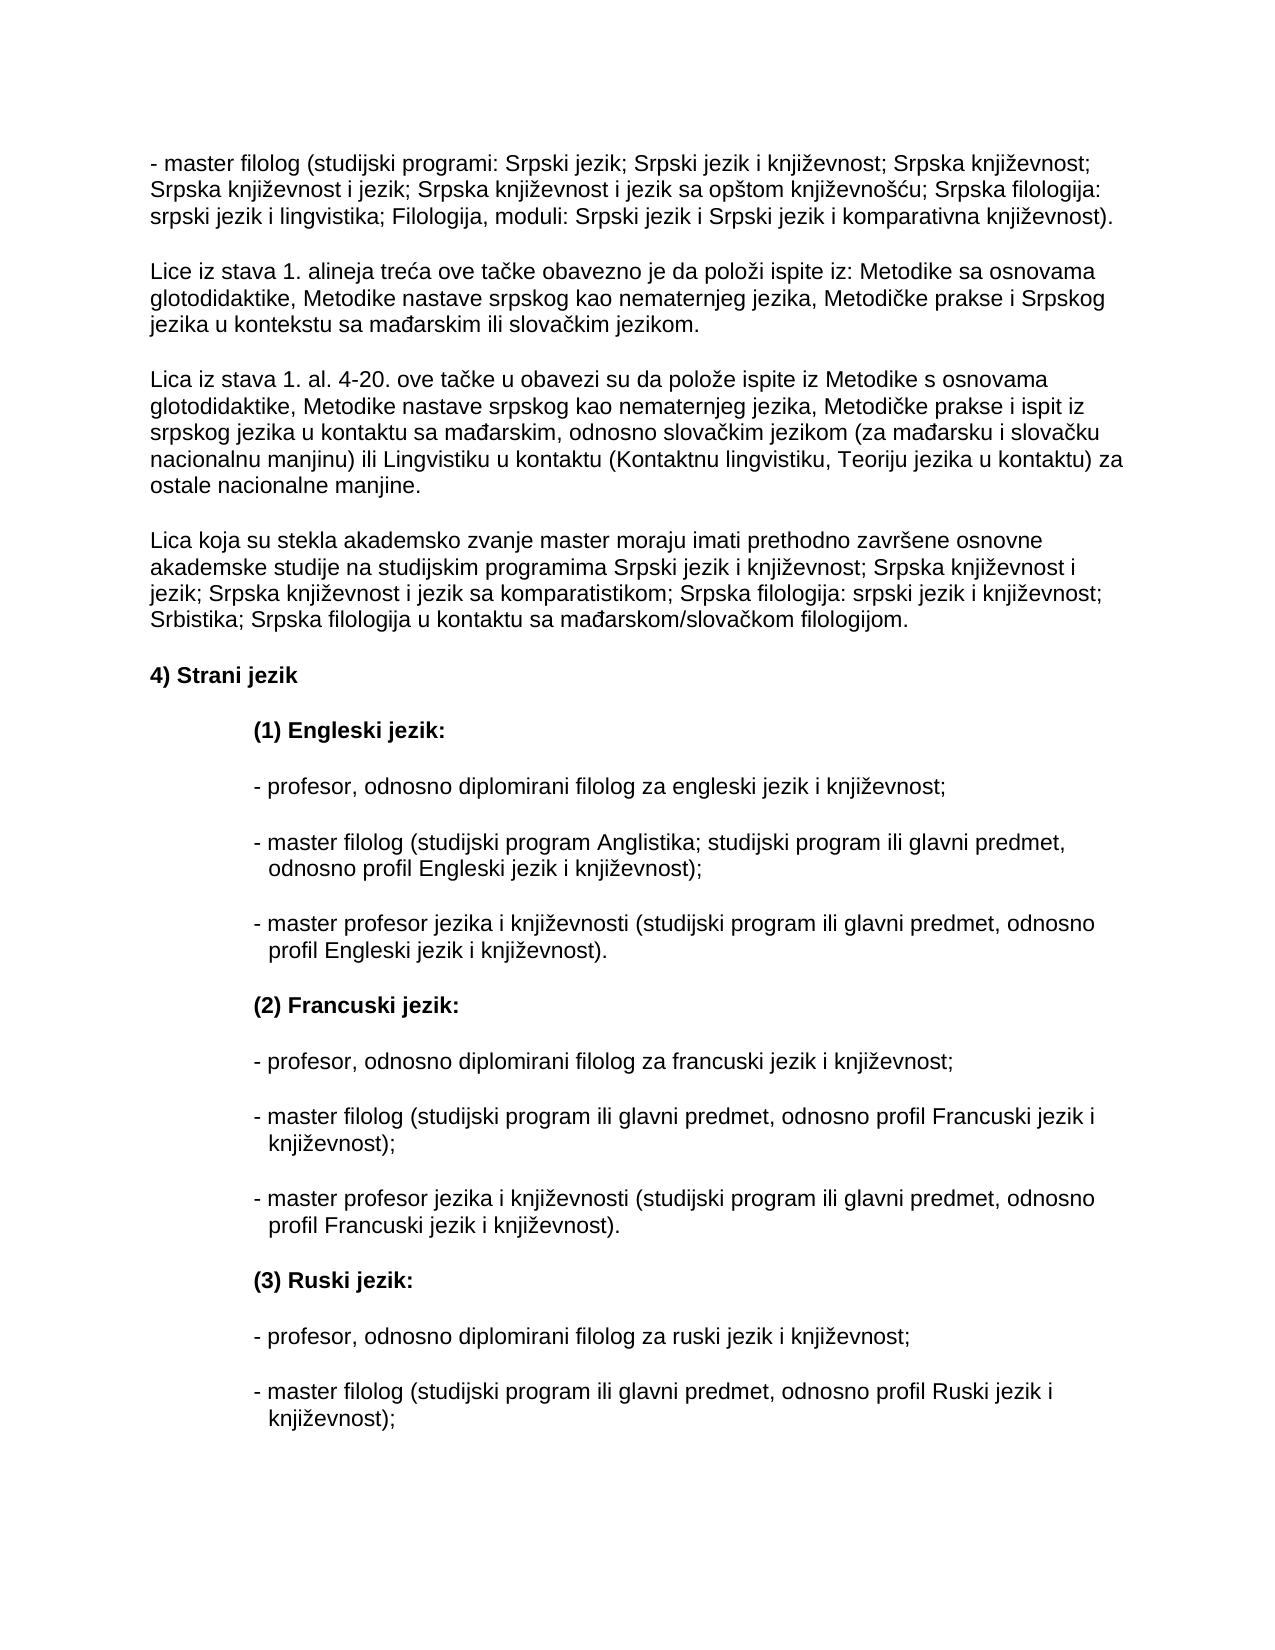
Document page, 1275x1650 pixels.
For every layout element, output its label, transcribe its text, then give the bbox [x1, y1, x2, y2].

text - master profesor jezika i književnosti (studijski program ili glavni predmet, odnosno profil Engleski jezik i književnost). [253, 910, 1125, 963]
text - master filolog (studijski programi: Srpski jezik; Srpski jezik i književnost; Srpska književnost; Srpska književnost i jezik; Srpska književnost i jezik sa opštom književnošću; Srpska filologija: srpski jezik i lingvistika; Filologija, moduli: Srpski jezik i Srpski jezik i komparativna književnost). [150, 150, 1125, 229]
text - master filolog (studijski program Anglistika; studijski program ili glavni predmet, odnosno profil Engleski jezik i književnost); [253, 828, 1125, 881]
text Lice iz stava 1. alineja treća ove tačke obavezno je da položi ispite iz: Metodike sa osnovama glotodidaktike, Metodike nastave srpskog kao nematernjeg jezika, Metodičke prakse i Srpskog jezika u kontekstu sa mađarskim ili slovačkim jezikom. [150, 258, 1125, 337]
text (1) Engleski jezik: [253, 717, 1125, 744]
text - master filolog (studijski program ili glavni predmet, odnosno profil Francuski jezik i književnost); [253, 1103, 1125, 1156]
text Lica koja su stekla akademsko zvanje master moraju imati prethodno završene osnovne akademske studije na studijskim programima Srpski jezik i književnost; Srpska književnost i jezik; Srpska književnost i jezik sa komparatistikom; Srpska filologija: srpski jezik i književnost; Srbistika; Srpska filologija u kontaktu sa mađarskom/slovačkom filologijom. [150, 527, 1125, 633]
text - master profesor jezika i književnosti (studijski program ili glavni predmet, odnosno profil Francuski jezik i književnost). [253, 1185, 1125, 1238]
text Lica iz stava 1. al. 4-20. ove tačke u obavezi su da polože ispite iz Metodike s osnovama glotodidaktike, Metodike nastave srpskog kao nematernjeg jezika, Metodičke prakse i ispit iz srpskog jezika u kontaktu sa mađarskim, odnosno slovačkim jezikom (za mađarsku i slovačku nacionalnu manjinu) ili Lingvistiku u kontaktu (Kontaktnu lingvistiku, Teoriju jezika u kontaktu) za ostale nacionalne manjine. [150, 366, 1125, 498]
text - master filolog (studijski program ili glavni predmet, odnosno profil Ruski jezik i književnost); [253, 1378, 1125, 1431]
text - profesor, odnosno diplomirani filolog za engleski jezik i književnost; [253, 773, 1125, 799]
text - profesor, odnosno diplomirani filolog za francuski jezik i književnost; [253, 1048, 1125, 1074]
text 4) Strani jezik [150, 662, 1125, 688]
text - profesor, odnosno diplomirani filolog za ruski jezik i književnost; [253, 1323, 1125, 1349]
text (3) Ruski jezik: [253, 1267, 1125, 1293]
text (2) Francuski jezik: [253, 992, 1125, 1019]
